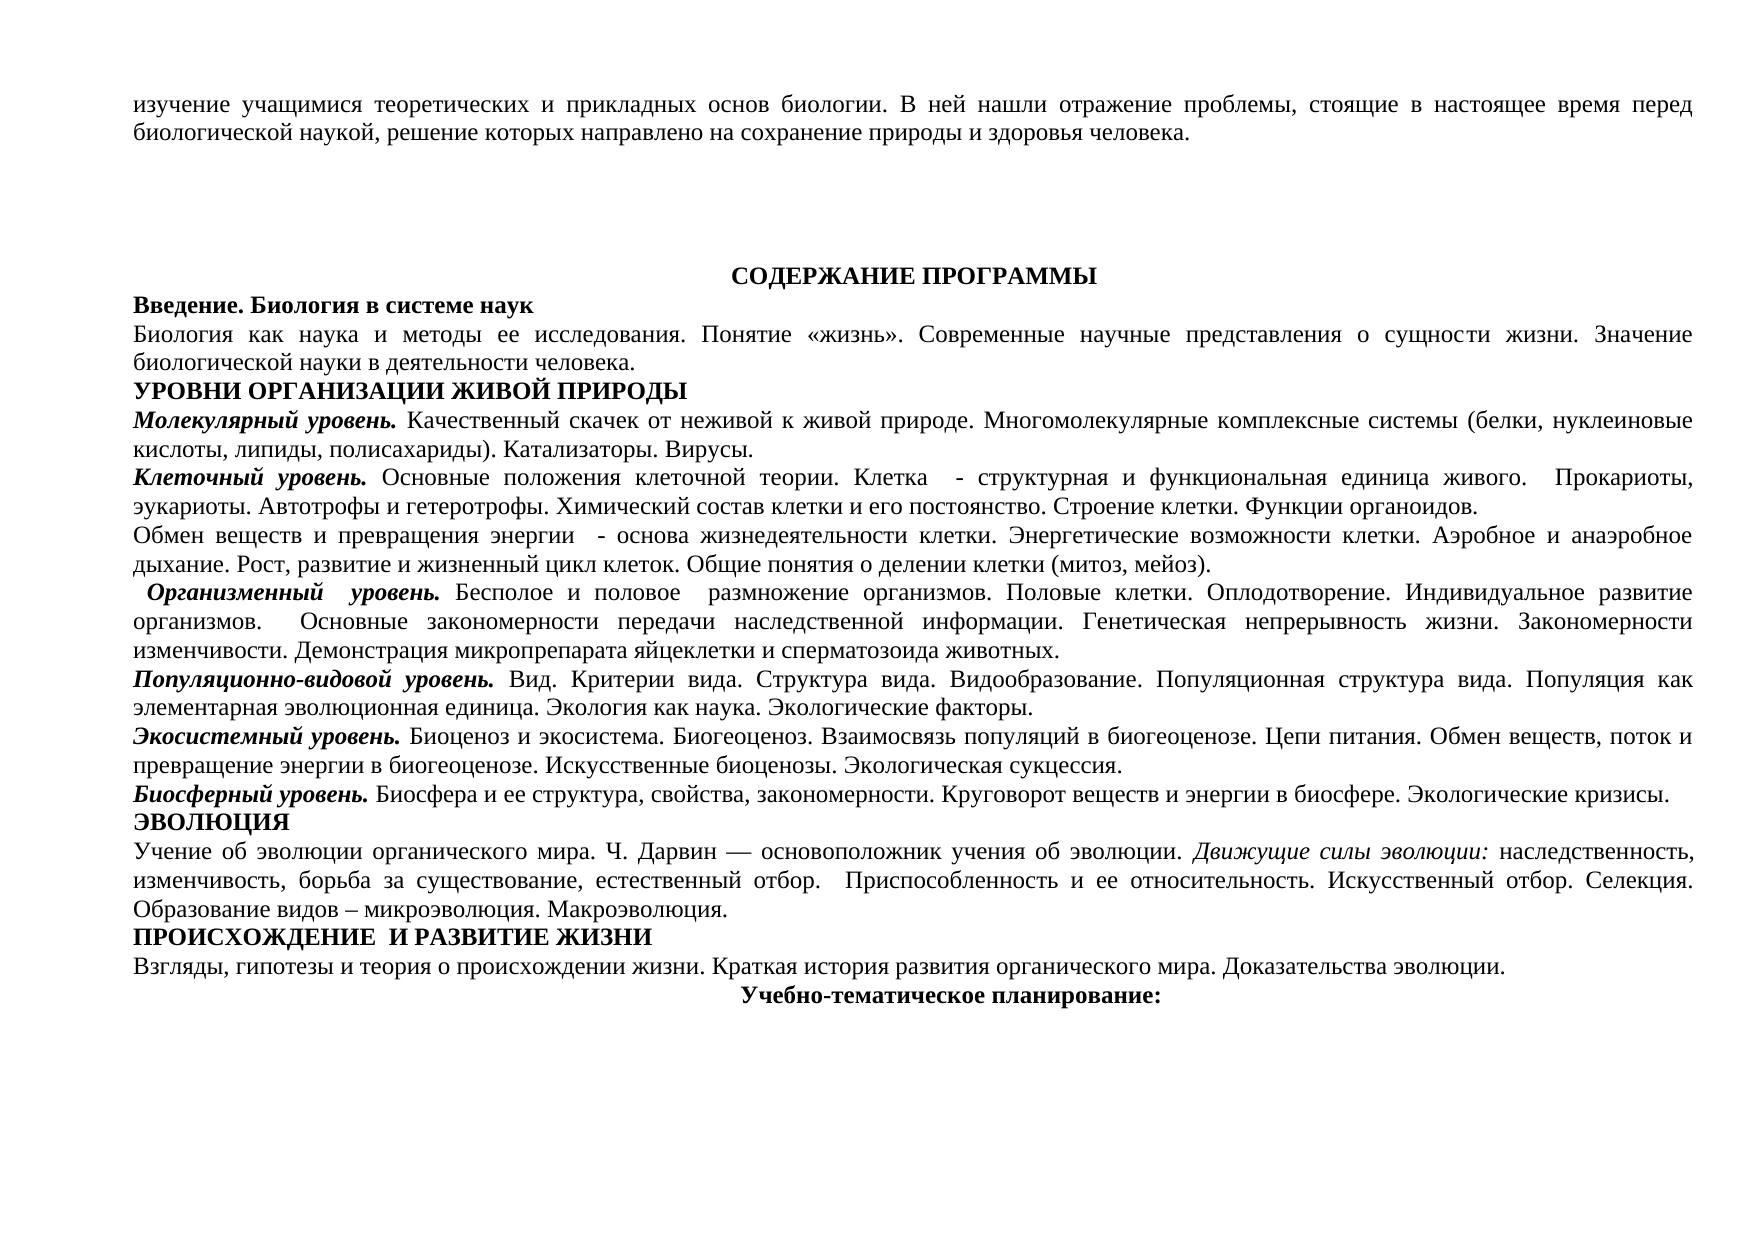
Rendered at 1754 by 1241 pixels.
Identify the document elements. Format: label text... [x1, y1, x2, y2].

text Обмен веществ и превращения энергии - основа жизнедеятельности клетки. Энергетические возможности клетки. Аэробное и анаэробное дыхание. Рост, развитие и жизненный цикл клеток. Общие понятия о делении клетки (митоз, мейоз). [133, 520, 1694, 577]
text Клеточный уровень. Основные положения клеточной теории. Клетка - структурная и функциональная единица живого. Прокариоты, эукариоты. Автотрофы и гетеротрофы. Химический состав клетки и его постоянство. Строение клетки. Функции органоидов. [133, 462, 1695, 520]
text Биология как наука и методы ее исследования. Понятие «жизнь». Современные научные представления о сущности жизни. Значение биологической науки в деятельности человека. [133, 319, 1693, 376]
text УРОВНИ ОРГАНИЗАЦИИ ЖИВОЙ ПРИРОДЫ [133, 376, 1563, 405]
text СОДЕРЖАНИЕ ПРОГРАММЫ [133, 261, 1695, 290]
text Взгляды, гипотезы и теория о происхождении жизни. Краткая история развития органического мира. Доказательства эволюции. [133, 951, 1695, 980]
text Введение. Биология в системе наук [133, 290, 1651, 319]
text ПРОИСХОЖДЕНИЕ И РАЗВИТИЕ ЖИЗНИ [133, 922, 1695, 951]
text Биосферный уровень. Биосфера и ее структура, свойства, закономерности. Круговорот веществ и энергии в биосфере. Экологические кризисы. [133, 779, 1695, 807]
text ЭВОЛЮЦИЯ [133, 807, 1695, 836]
text Учение об эволюции органического мира. Ч. Дарвин — основоположник учения об эволюции. Движущие силы эволюции: наследственность, изменчивость, борьба за существование, естественный отбор. Приспособленность и ее относительность. Искусственный отбор. Селекция. Образование видов – микроэволюция. Макроэволюция. [133, 836, 1695, 922]
text Организменный уровень. Бесполое и половое размножение организмов. Половые клетки. Оплодотворение. Индивидуальное развитие организмов. Основные закономерности передачи наследственной информации. Генетическая непрерывность жизни. Закономерности изменчивости. Демонстрация микропрепарата яйцеклетки и сперматозоида животных. [133, 577, 1694, 664]
text Экосистемный уровень. Биоценоз и экосистема. Биогеоценоз. Взаимосвязь популяций в биогеоценозе. Цепи питания. Обмен веществ, поток и превращение энергии в биогеоценозе. Искусственные биоценозы. Экологическая сукцессия. [133, 721, 1695, 779]
text Учебно-тематическое планирование: [133, 980, 1695, 1009]
text Молекулярный уровень. Качественный скачек от неживой к живой природе. Многомолекулярные комплексные системы (белки, нуклеиновые кислоты, липиды, полисахариды). Катализаторы. Вирусы. [133, 405, 1695, 462]
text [133, 89, 1695, 146]
text Популяционно-видовой уровень. Вид. Критерии вида. Структура вида. Видообразование. Популяционная структура вида. Популяция как элементарная эволюционная единица. Экология как наука. Экологические факторы. [133, 664, 1695, 721]
